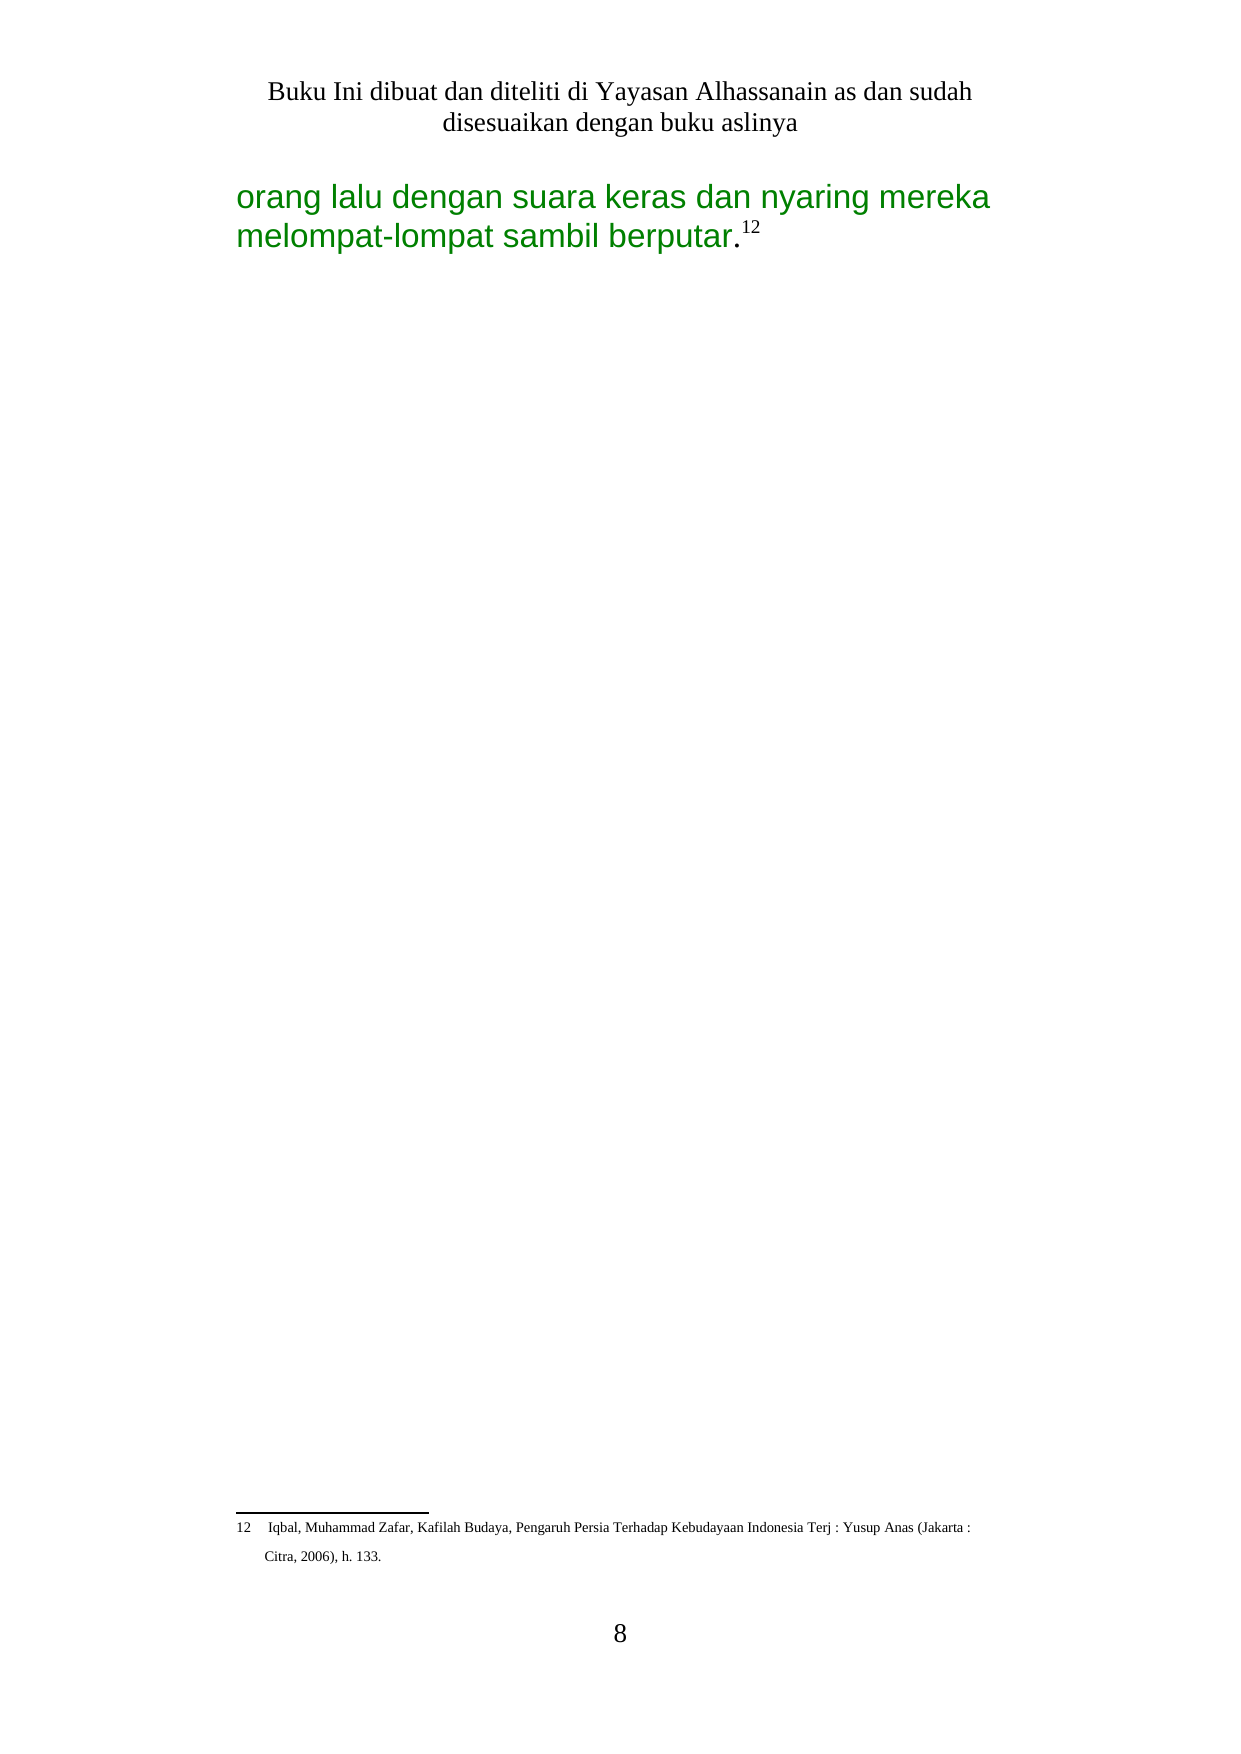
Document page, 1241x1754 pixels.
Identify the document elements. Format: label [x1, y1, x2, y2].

text [236, 177, 1004, 254]
